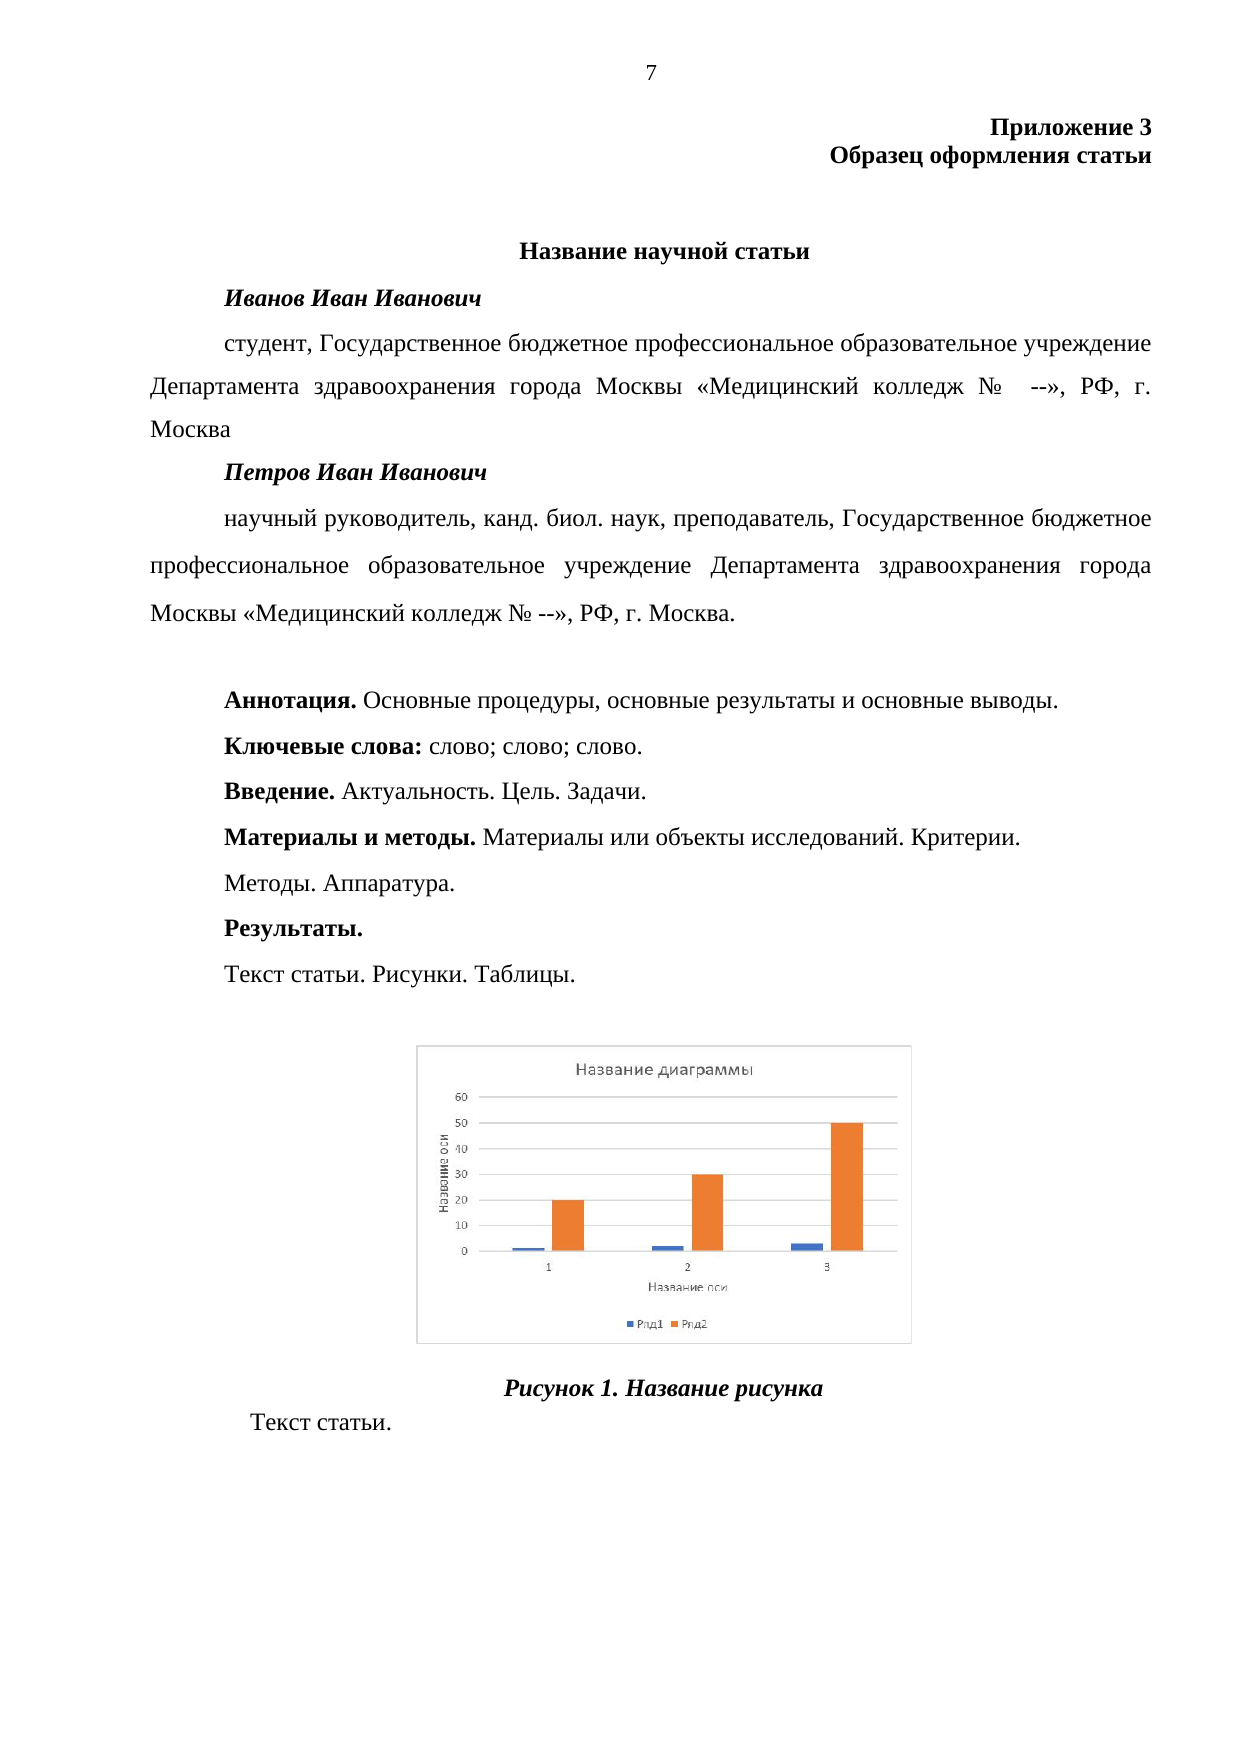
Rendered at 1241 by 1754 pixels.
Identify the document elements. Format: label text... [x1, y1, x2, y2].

text Текст статьи. Рисунки. Таблицы. [150, 959, 1152, 988]
text Методы. Аппаратура. [150, 868, 1152, 897]
text Название научной статьи [150, 236, 1179, 265]
text Введение. Актуальность. Цель. Задачи. [150, 776, 1152, 805]
text студент, Государственное бюджетное профессиональное образовательное учреждение Департамента здравоохранения города Москвы «Медицинский колледж № --», РФ, г. Москва [150, 328, 1152, 443]
text Аннотация. Основные процедуры, основные результаты и основные выводы. [150, 685, 1152, 714]
text Ключевые слова: слово; слово; слово. [150, 731, 1152, 759]
text Результаты. [150, 913, 1152, 942]
text Приложение 3 [962, 112, 1152, 141]
picture [416, 1045, 912, 1344]
text Петров Иван Иванович [150, 457, 1152, 486]
text Образец оформления статьи [150, 141, 1152, 169]
text научный руководитель, канд. биол. наук, преподаватель, Государственное бюджетное профессиональное образовательное учреждение Департамента здравоохранения города Москвы «Медицинский колледж № --», РФ, г. Москва. [150, 503, 1152, 627]
text Материалы и методы. Материалы или объекты исследований. Критерии. [150, 822, 1152, 851]
text Иванов Иван Иванович [150, 283, 1152, 311]
text Текст статьи. [250, 1407, 1152, 1436]
text Рисунок 1. Название рисунка [150, 1373, 1179, 1402]
